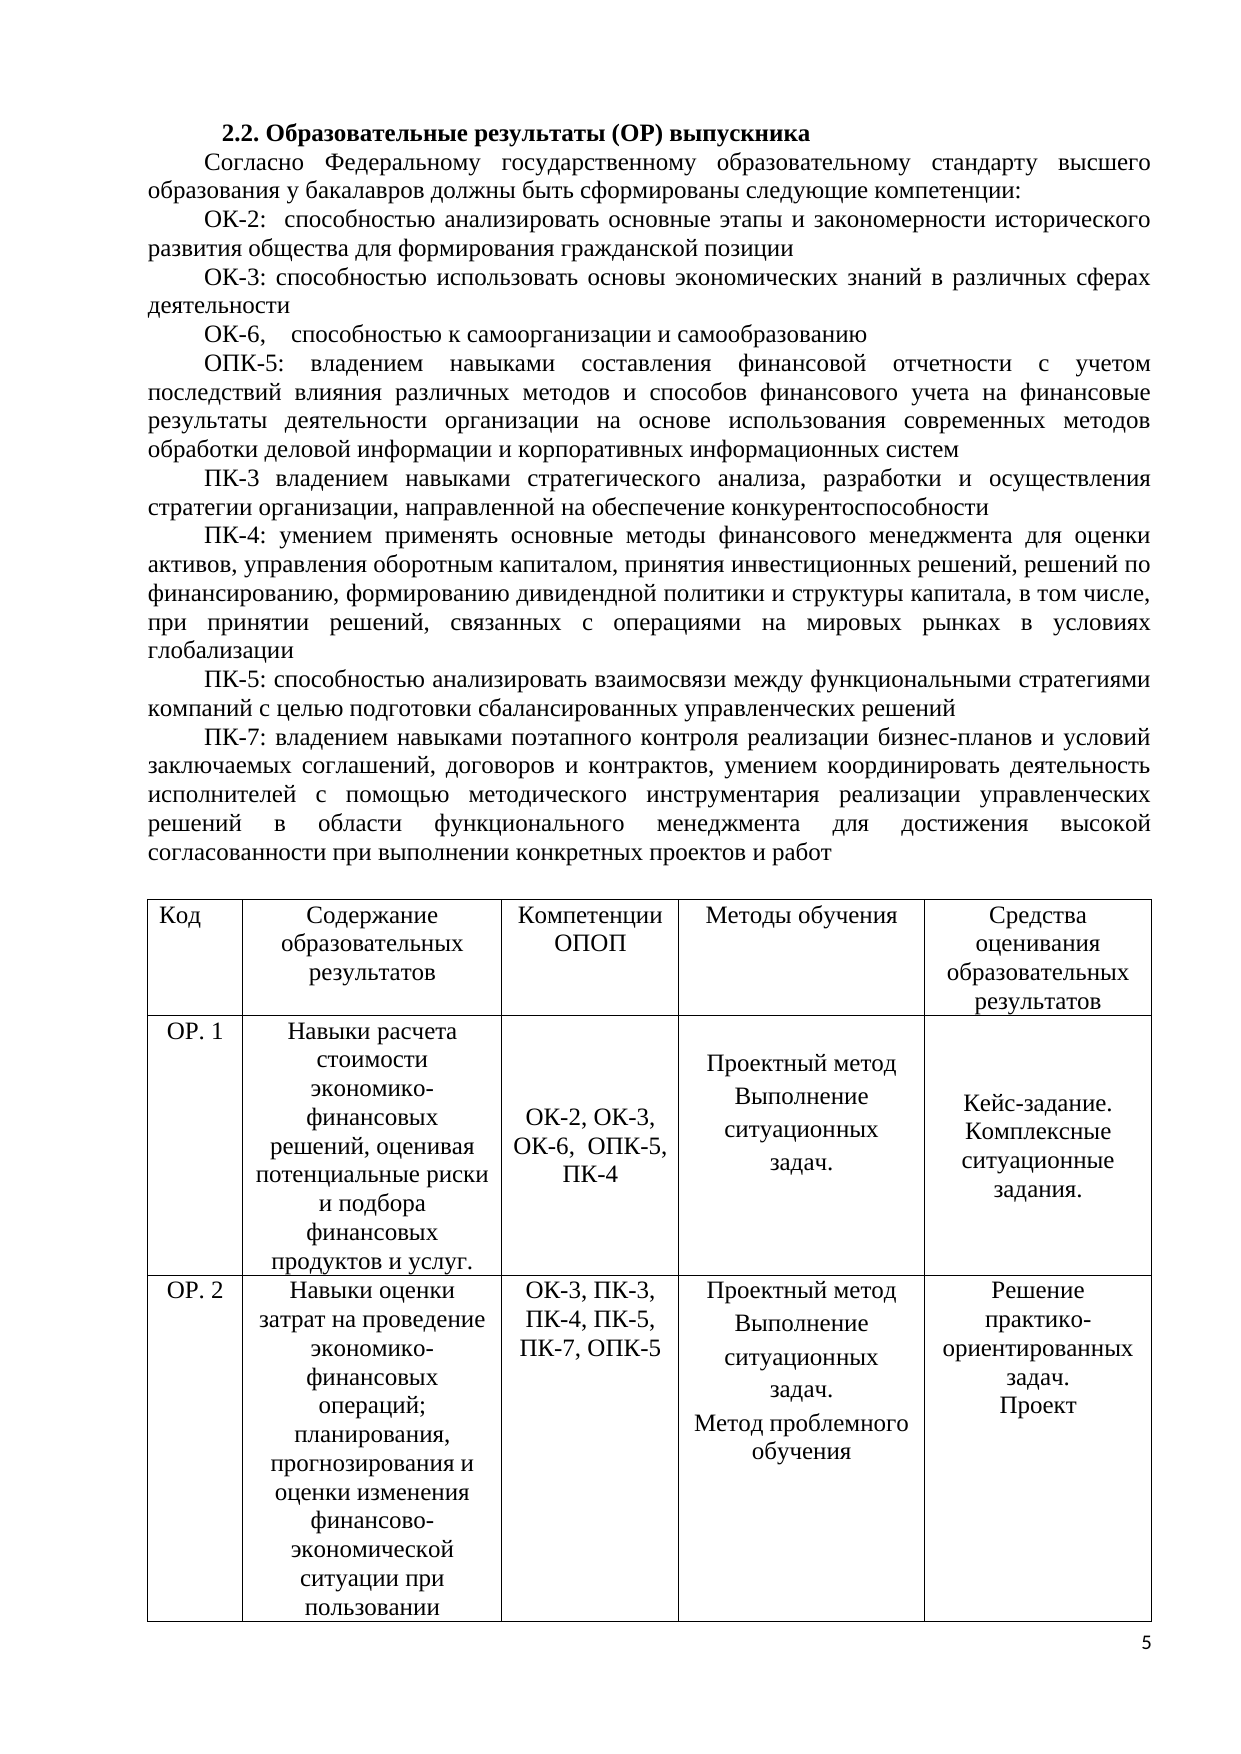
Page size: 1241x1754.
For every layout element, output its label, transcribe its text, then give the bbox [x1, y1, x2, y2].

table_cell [243, 1276, 501, 1621]
table_cell Навыки расчета стоимости экономико-финансовых решений, оценивая потенциальные риски и подбора финансовых продуктов и услуг. [243, 1016, 501, 1274]
table_cell ОР. 2 [148, 1276, 242, 1621]
text ПК-3 владением навыками стратегического анализа, разработки и осуществления стратегии организации, направленной на обеспечение конкурентоспособности [148, 463, 1152, 521]
table_header Методы обучения [679, 900, 924, 1015]
text ПК-7: владением навыками поэтапного контроля реализации бизнес-планов и условий заключаемых соглашений, договоров и контрактов, умением координировать деятельность исполнителей с помощью методического инструментария реализации управленческих решений в области функционального менеджмента для достижения высокой согласованности при выполнении конкретных проектов и работ [148, 722, 1152, 866]
table_cell ОР. 1 [148, 1016, 242, 1274]
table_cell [925, 1276, 1151, 1621]
table_cell Кейс-задание. Комплексные ситуационные задания. [925, 1016, 1151, 1274]
table_cell Проектный метод Выполнение ситуационных задач. [679, 1016, 924, 1274]
text ОК-3: способностью использовать основы экономических знаний в различных сферах деятельности [148, 262, 1152, 319]
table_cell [679, 1276, 924, 1621]
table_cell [502, 1276, 678, 1621]
table_cell ОК-2, ОК-3, ОК-6, ОПК-5, ПК-4 [502, 1016, 678, 1274]
text ОПК-5: владением навыками составления финансовой отчетности с учетом последствий влияния различных методов и способов финансового учета на финансовые результаты деятельности организации на основе использования современных методов обработки деловой информации и корпоративных информационных систем [148, 348, 1152, 463]
table_header Средства оценивания образовательных результатов [925, 900, 1151, 1015]
text ОК-2: способностью анализировать основные этапы и закономерности исторического развития общества для формирования гражданской позиции [148, 204, 1152, 262]
text ПК-4: умением применять основные методы финансового менеджмента для оценки активов, управления оборотным капиталом, принятия инвестиционных решений, решений по финансированию, формированию дивидендной политики и структуры капитала, в том числе, при принятии решений, связанных с операциями на мировых рынках в условиях глобализации [148, 521, 1152, 664]
table_header Компетенции ОПОП [502, 900, 678, 1015]
table_header Код [148, 900, 242, 1015]
text Согласно Федеральному государственному образовательному стандарту высшего образования у бакалавров должны быть сформированы следующие компетенции: [148, 147, 1152, 204]
text 2.2. Образовательные результаты (ОР) выпускника [148, 118, 1138, 147]
text ПК-5: способностью анализировать взаимосвязи между функциональными стратегиями компаний с целью подготовки сбалансированных управленческих решений [148, 664, 1152, 722]
table_header Содержание образовательных результатов [243, 900, 501, 1015]
text ОК-6, способностью к самоорганизации и самообразованию [148, 319, 1152, 348]
